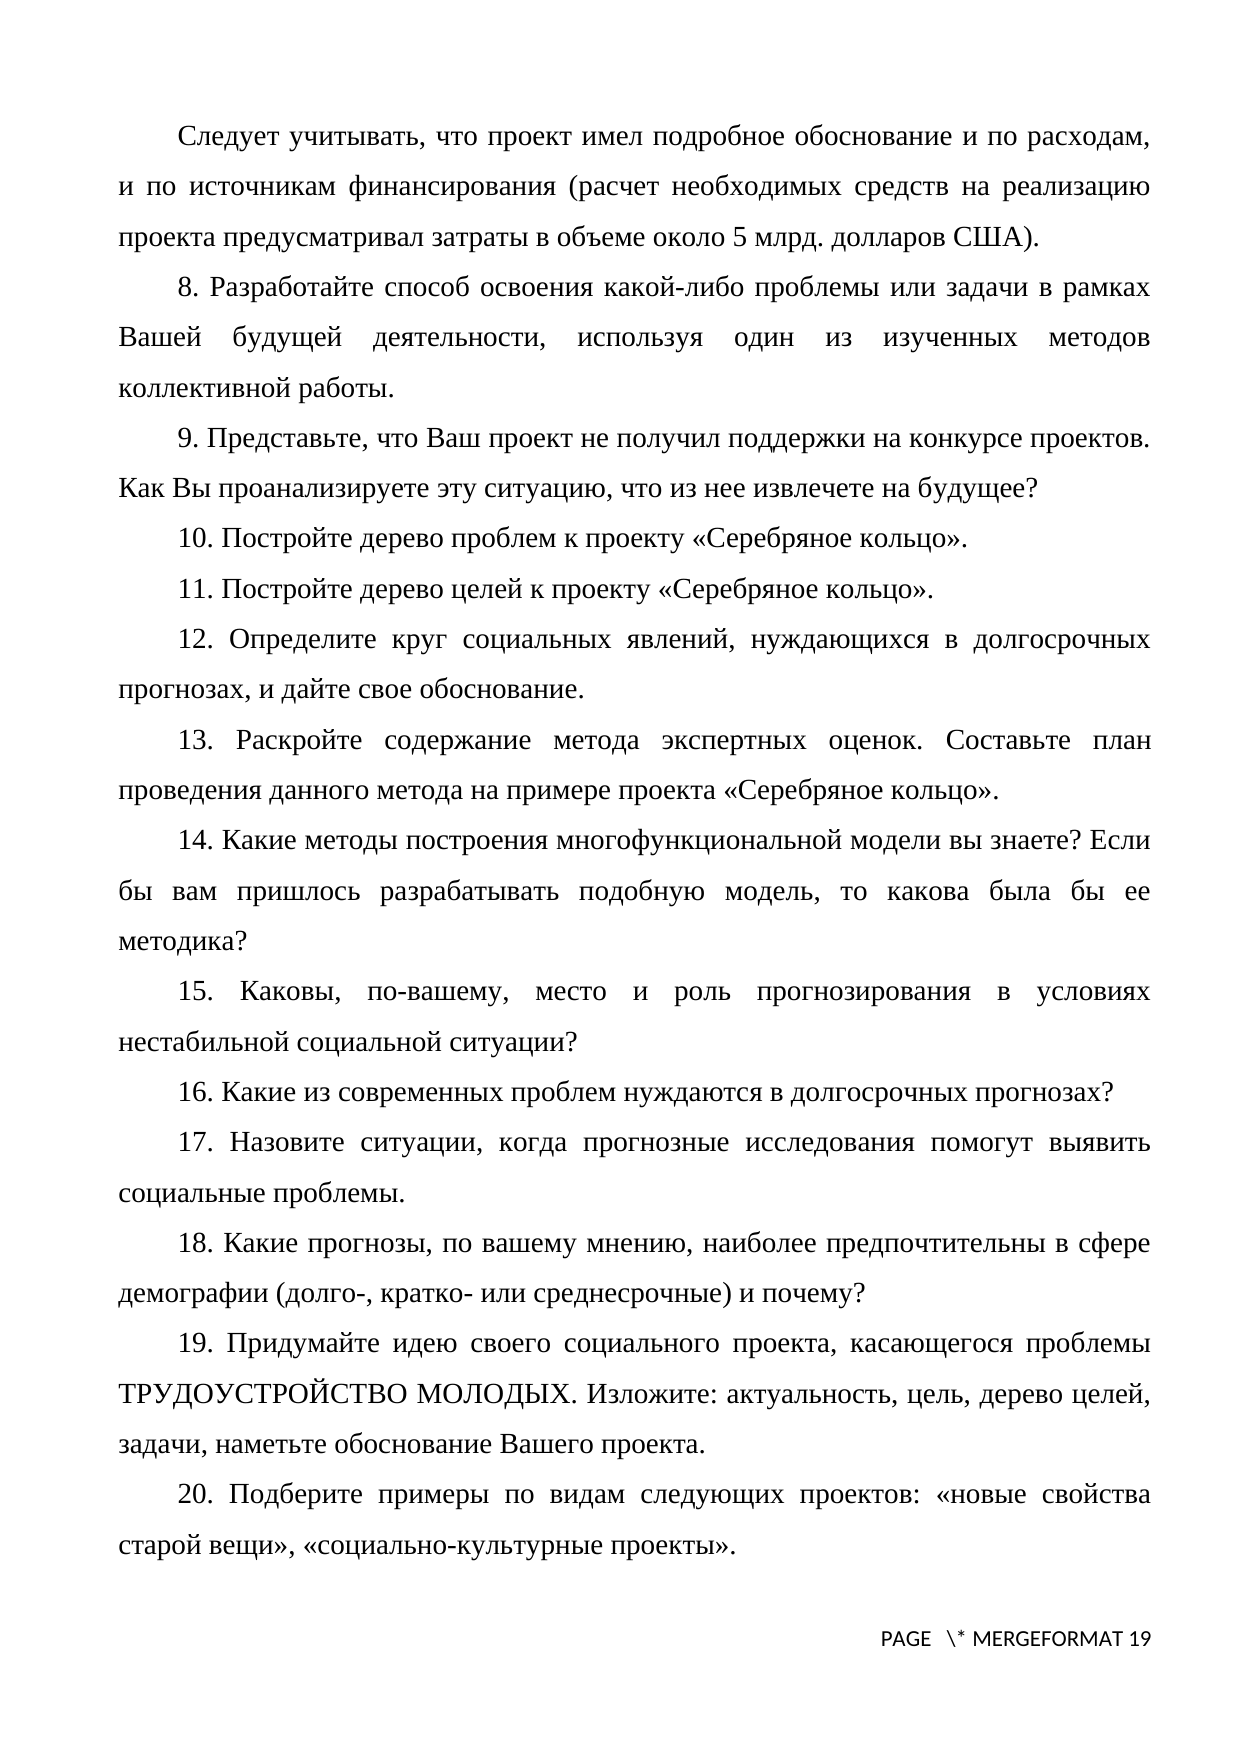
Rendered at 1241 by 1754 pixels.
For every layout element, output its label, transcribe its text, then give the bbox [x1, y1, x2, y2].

text 16. Какие из современных проблем нуждаются в долгосрочных прогнозах? [118, 1074, 1152, 1108]
text 12. Определите круг социальных явлений, нуждающихся в долгосрочных прогнозах, и дайте свое обоснование. [118, 621, 1152, 705]
text 10. Постройте дерево проблем к проекту «Серебряное кольцо». [118, 521, 1152, 554]
text 19. Придумайте идею своего социального проекта, касающегося проблемы ТРУДОУСТРОЙСТВО МОЛОДЫХ. Изложите: актуальность, цель, дерево целей, задачи, наметьте обоснование Вашего проекта. [118, 1326, 1152, 1460]
text 9. Представьте, что Ваш проект не получил поддержки на конкурсе проектов. Как Вы проанализируете эту ситуацию, что из нее извлечете на бyдущее? [118, 420, 1152, 504]
text 15. Каковы, по-вашему, место и роль прогнозирования в условиях нестабильной социальной ситуации? [118, 973, 1152, 1057]
text 11. Постройте дерево целей к проекту «Серебряное кольцо». [118, 571, 1152, 604]
text 14. Какие методы построения многофункциональной модели вы знаете? Если бы вам пришлось разрабатывать подобную модель, то какова была бы ее методика? [118, 822, 1152, 957]
text 8. Разработайте способ освоения какой-либо проблемы или задачи в рамках Вашей будущей деятельности, используя один из изученных методов коллективной работы. [118, 269, 1152, 403]
text Следует учитывать, что проект имел подробное обоснование и по расходам, и по источникам финансирования (расчет необходимых средств на реализацию проекта предусматривал затраты в объеме около 5 млрд. долларов США). [118, 118, 1152, 252]
text 20. Подберите примеры по видам следующих проектов: «новые свойства старой вещи», «социально-культурные проекты». [118, 1477, 1152, 1560]
text 18. Какие прогнозы, по вашему мнению, наиболее предпочтительны в сфере демографии (долго-, кратко- или среднесрочные) и почему? [118, 1225, 1152, 1309]
text 17. Назовите ситуации, когда прогнозные исследования помогут выявить социальные проблемы. [118, 1124, 1152, 1208]
text 13. Раскройте содержание метода экспертных оценок. Составьте план проведения данного метода на примере проекта «Серебряное кольцо». [118, 722, 1152, 806]
